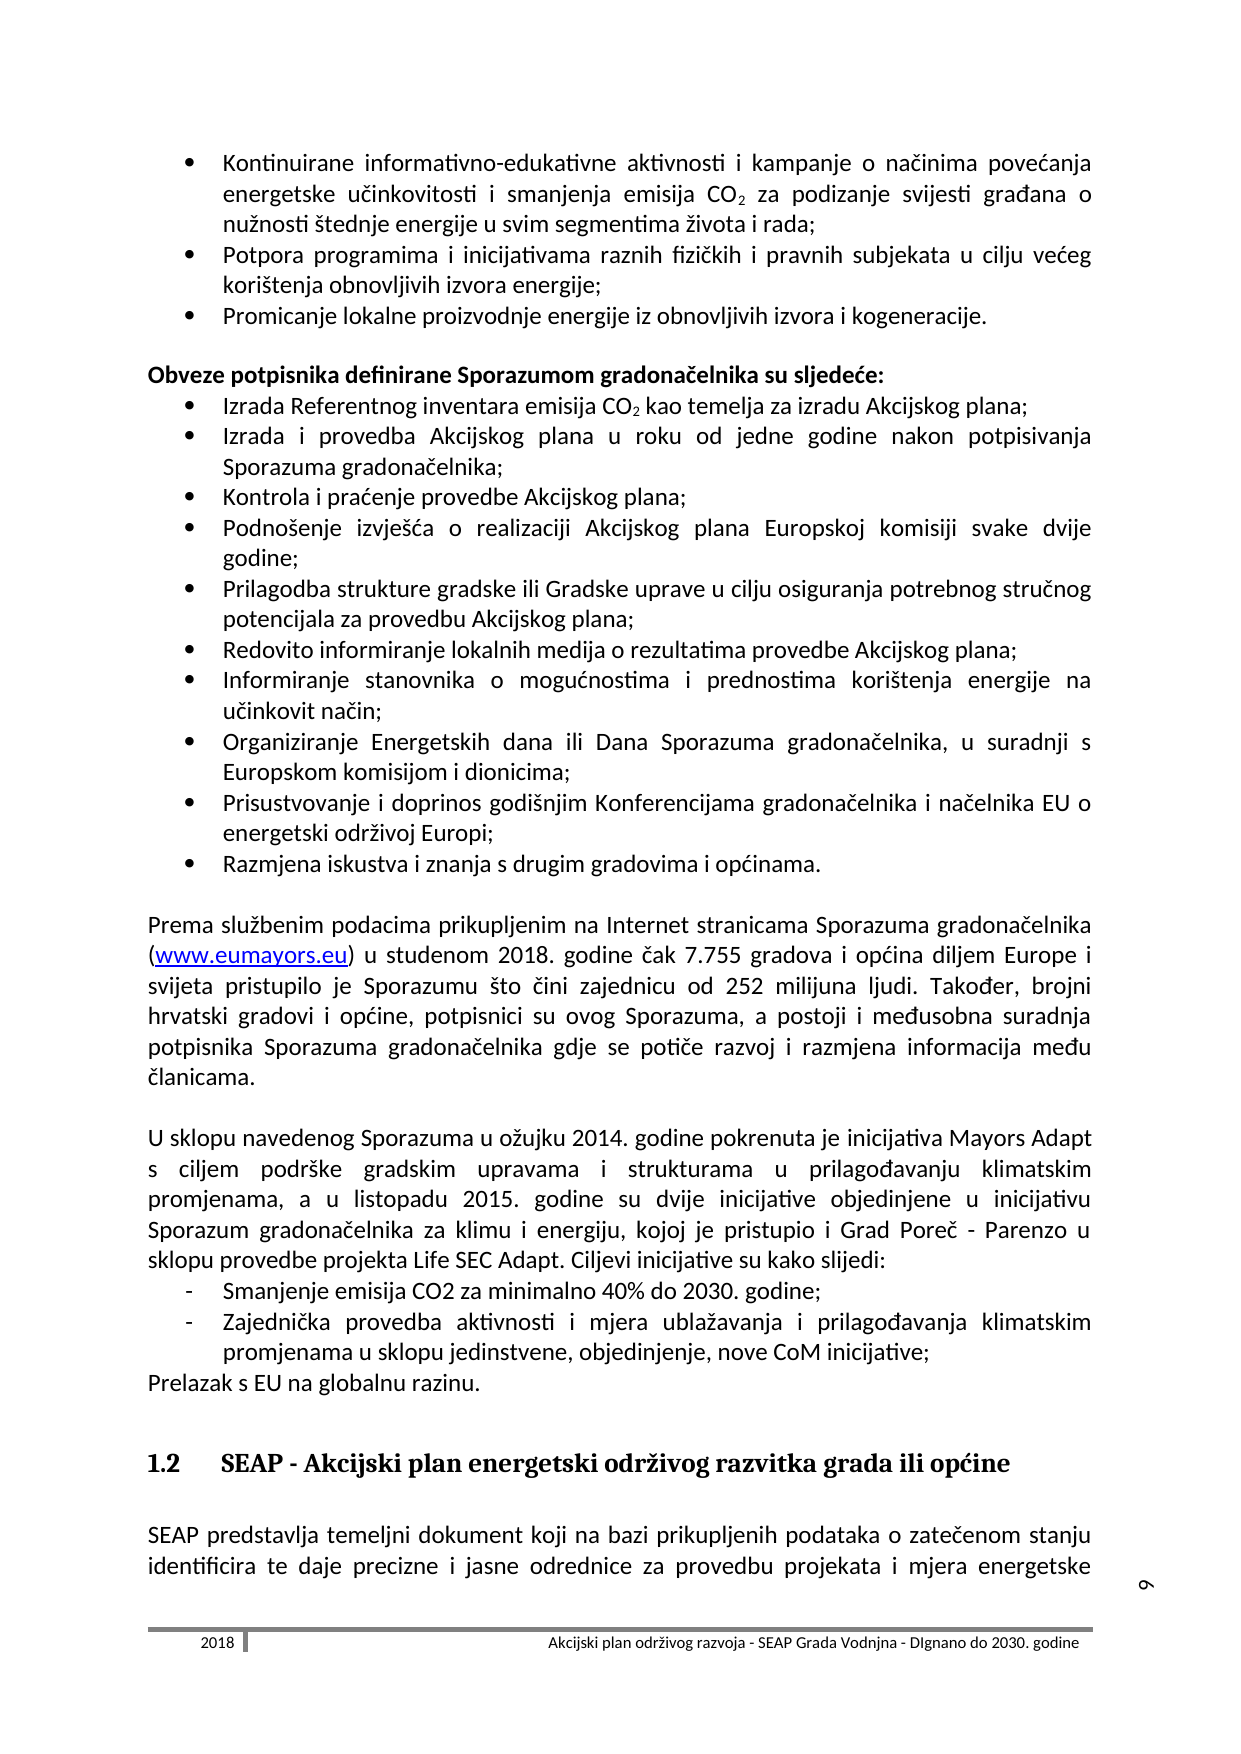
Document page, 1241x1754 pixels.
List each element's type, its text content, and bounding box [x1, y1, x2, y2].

list Podnošenje izvješća o realizaciji Akcijskog plana Europskoj komisiji svake dvije godine; [185, 512, 1093, 573]
text U sklopu navedenog Sporazuma u ožujku 2014. godine pokrenuta je inicijativa Mayors Adapt s ciljem podrške gradskim upravama i strukturama u prilagođavanju klimatskim promjenama, a u listopadu 2015. godine su dvije inicijative objedinjene u inicijativu Sporazum gradonačelnika za klimu i energiju, kojoj je pristupio i Grad Poreč - Parenzo u sklopu provedbe projekta Life SEC Adapt. Ciljevi inicijative su kako slijedi: [148, 1122, 1093, 1275]
list Izrada Referentnog inventara emisija CO2 kao temelja za izradu Akcijskog plana; [185, 390, 1093, 421]
list Promicanje lokalne proizvodnje energije iz obnovljivih izvora i kogeneracije. [185, 300, 1093, 331]
list Potpora programima i inicijativama raznih fizičkih i pravnih subjekata u cilju većeg korištenja obnovljivih izvora energije; [185, 239, 1093, 300]
list Kontinuirane informativno-edukativne aktivnosti i kampanje o načinima povećanja energetske učinkovitosti i smanjenja emisija CO2 za podizanje svijesti građana o nužnosti štednje energije u svim segmentima života i rada; [185, 148, 1093, 239]
list Smanjenje emisija CO2 za minimalno 40% do 2030. godine; [185, 1275, 1093, 1306]
list Informiranje stanovnika o mogućnostima i prednostima korištenja energije na učinkovit način; [185, 665, 1093, 726]
list Organiziranje Energetskih dana ili Dana Sporazuma gradonačelnika u suradnji s Europskom komisijom i dionicima; [185, 726, 1093, 787]
text Obveze potpisnika definirane Sporazumom gradonačelnika su sljedeće: [148, 359, 1093, 390]
subtitle 1.2 SEAP - Akcijski plan energetski održivog razvitka grada ili općine [148, 1448, 1093, 1480]
list Kontrola i praćenje provedbe Akcijskog plana; [185, 482, 1093, 512]
list Zajednička provedba aktivnosti i mjera ublažavanja i prilagođavanja klimatskim promjenama u sklopu jedinstvene, objedinjenje, nove CoM inicijative; [185, 1306, 1093, 1367]
list Redovito informiranje lokalnih medija o rezultatima provedbe Akcijskog plana; [185, 634, 1093, 665]
list Prisustvovanje i doprinos godišnjim Konferencijama gradonačelnika i načelnika EU o energetski održivoj Europi; [185, 787, 1093, 848]
list Prilagodba strukture gradske ili Gradske uprave u cilju osiguranja potrebnog stručnog potencijala za provedbu Akcijskog plana; [185, 573, 1093, 634]
text Prema službenim podacima prikupljenim na Internet stranicama Sporazuma gradonačelnika (www.eumayors.eu) u studenom 2018. godine čak 7.755 gradova i općina diljem Europe i svijeta pristupilo je Sporazumu što čini zajednicu od 252 milijuna ljudi. Također, brojni hrvatski gradovi i općine, potpisnici su ovog Sporazuma, a postoji i međusobna suradnja potpisnika Sporazuma gradonačelnika gdje se potiče razvoj i razmjena informacija među članicama. [148, 909, 1093, 1092]
list Razmjena iskustva i znanja s drugim gradovima i općinama. [185, 848, 1093, 878]
text Prelazak s EU na globalnu razinu. [148, 1367, 1093, 1397]
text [148, 1519, 1093, 1580]
list Izrada i provedba Akcijskog plana u roku od jedne godine nakon potpisivanja Sporazuma gradonačelnika; [185, 421, 1093, 482]
